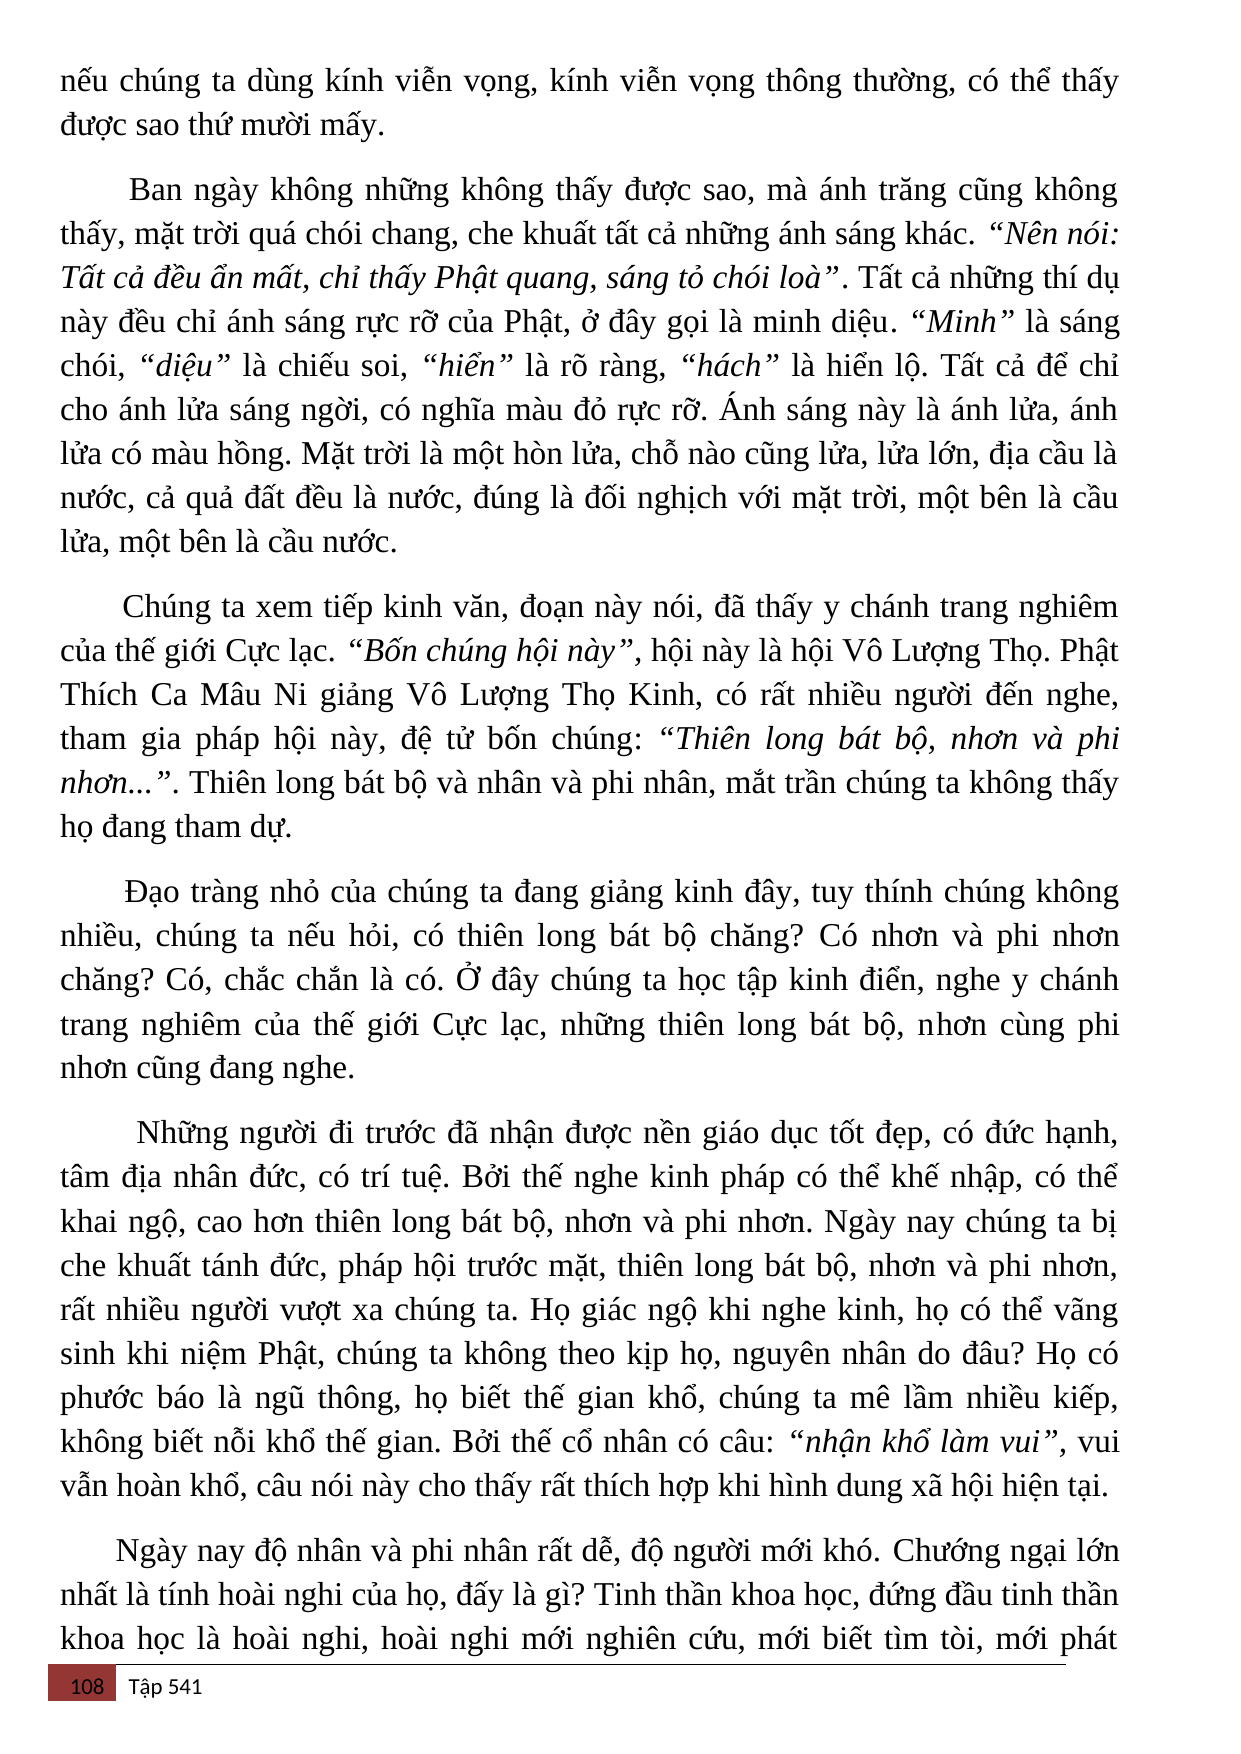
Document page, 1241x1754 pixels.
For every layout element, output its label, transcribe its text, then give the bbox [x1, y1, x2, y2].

text Ban ngày không những không thấy được sao, mà ánh trăng cũng không thấy, mặt trời quá chói chang, che khuất tất cả những ánh sáng khác. “Nên nói: Tất cả đều ẩn mất, chỉ thấy Phật quang, sáng tỏ chói loà”. Tất cả những thí dụ này đều chỉ ánh sáng rực rỡ của Phật, ở đây gọi là minh diệu. “Minh” là sáng chói, “diệu” là chiếu soi, “hiển” là rõ ràng, “hách” là hiển lộ. Tất cả để chỉ cho ánh lửa sáng ngời, có nghĩa màu đỏ rực rỡ. Ánh sáng này là ánh lửa, ánh lửa có màu hồng. Mặt trời là một hòn lửa, chỗ nào cũng lửa, lửa lớn, địa cầu là nước, cả quả đất đều là nước, đúng là đối nghịch với mặt trời, một bên là cầu lửa, một bên là cầu nước. [60, 169, 1120, 560]
text Chúng ta xem tiếp kinh văn, đoạn này nói, đã thấy y chánh trang nghiêm của thế giới Cực lạc. “Bốn chúng hội này”, hội này là hội Vô Lượng Thọ. Phật Thích Ca Mâu Ni giảng Vô Lượng Thọ Kinh, có rất nhiều người đến nghe, tham gia pháp hội này, đệ tử bốn chúng: “Thiên long bát bộ, nhơn và phi nhơn...”. Thiên long bát bộ và nhân và phi nhân, mắt trần chúng ta không thấy họ đang tham dự. [60, 586, 1120, 845]
text Đạo tràng nhỏ của chúng ta đang giảng kinh đây, tuy thính chúng không nhiều, chúng ta nếu hỏi, có thiên long bát bộ chăng? Có nhơn và phi nhơn chăng? Có, chắc chắn là có. Ở đây chúng ta học tập kinh điển, nghe y chánh trang nghiêm của thế giới Cực lạc, những thiên long bát bộ, nhơn cùng phi nhơn cũng đang nghe. [60, 872, 1120, 1086]
text Những người đi trước đã nhận được nền giáo dục tốt đẹp, có đức hạnh, tâm địa nhân đức, có trí tuệ. Bởi thế nghe kinh pháp có thể khế nhập, có thể khai ngộ, cao hơn thiên long bát bộ, nhơn và phi nhơn. Ngày nay chúng ta bị che khuất tánh đức, pháp hội trước mặt, thiên long bát bộ, nhơn và phi nhơn, rất nhiều người vượt xa chúng ta. Họ giác ngộ khi nghe kinh, họ có thể vãng sinh khi niệm Phật, chúng ta không theo kịp họ, nguyên nhân do đâu? Họ có phước báo là ngũ thông, họ biết thế gian khổ, chúng ta mê lầm nhiều kiếp, không biết nỗi khổ thế gian. Bởi thế cổ nhân có câu: “nhận khổ làm vui”, vui vẫn hoàn khổ, câu nói này cho thấy rất thích hợp khi hình dung xã hội hiện tại. [60, 1113, 1120, 1503]
